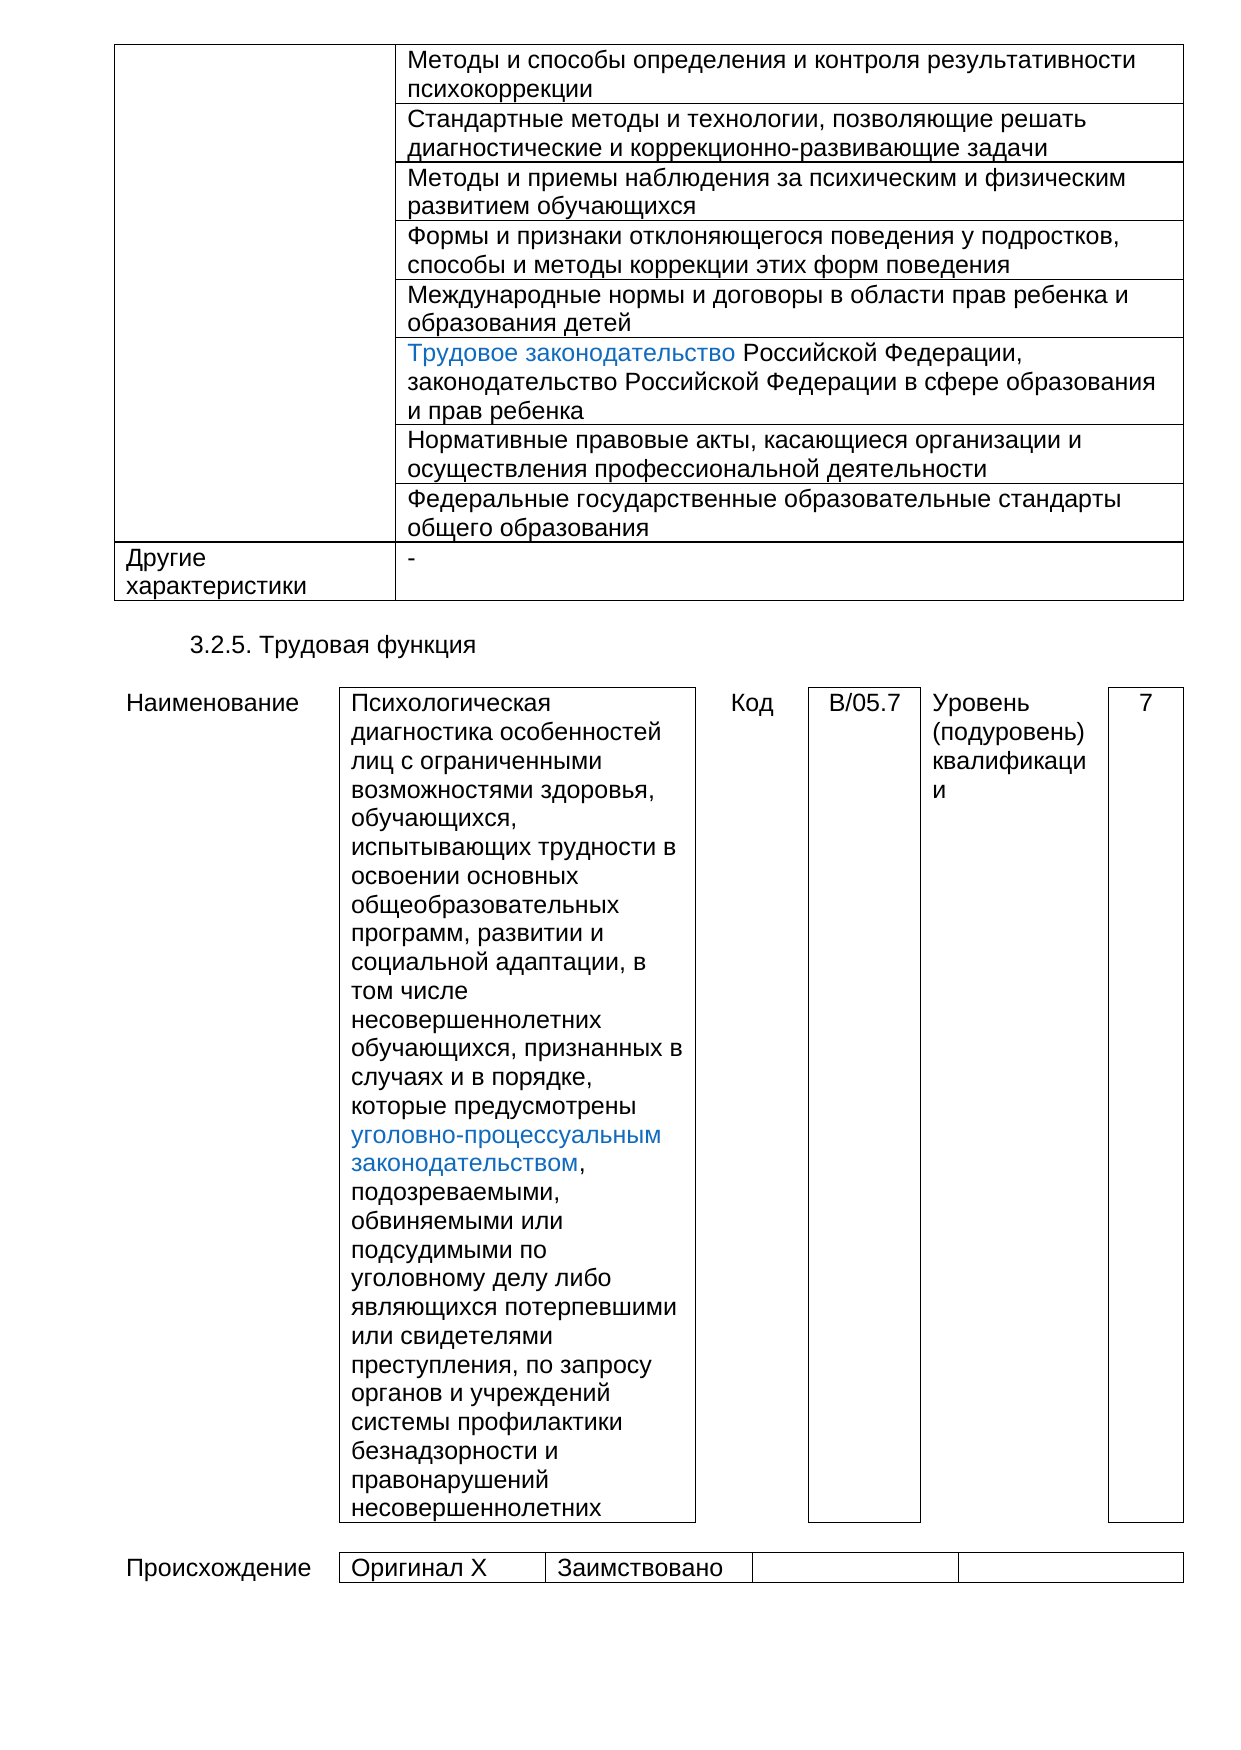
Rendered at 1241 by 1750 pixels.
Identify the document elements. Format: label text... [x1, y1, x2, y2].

table_cell Методы и способы определения и контроля результативности психокоррекции [396, 45, 1183, 103]
table_cell Международные нормы и договоры в области прав ребенка и образования детей [396, 280, 1183, 337]
table_cell Формы и признаки отклоняющегося поведения у подростков, способы и методы коррекции этих форм поведения [396, 221, 1183, 278]
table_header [115, 1552, 339, 1582]
table_cell Другие характеристики [115, 543, 395, 600]
table_cell Нормативные правовые акты, касающиеся организации и осуществления профессиональной деятельности [396, 425, 1183, 483]
table_header Уровень (подуровень) квалификации [921, 687, 1108, 1522]
table_header [959, 1553, 1183, 1582]
table_header Психологическая диагностика особенностей лиц с ограниченными возможностями здоровья, обучающихся, испытывающих трудности в освоении основных общеобразовательных программ, развитии и социальной адаптации, в том числе несовершеннолетних обучающихся, признанных в случаях и в порядке, которые предусмотрены уголовно-процессуальным законодательством, подозреваемыми, обвиняемыми или подсудимыми по уголовному делу либо являющихся потерпевшими или свидетелями преступления, по запросу органов и учреждений системы профилактики безнадзорности и правонарушений несовершеннолетних [340, 688, 695, 1522]
table_header [753, 1553, 958, 1582]
table_cell Методы и приемы наблюдения за психическим и физическим развитием обучающихся [396, 163, 1183, 220]
table_header 7 [1109, 688, 1183, 1522]
table_header Код [696, 687, 808, 1522]
table_cell Трудовое законодательство Российской Федерации, законодательство Российской Федерации в сфере образования и прав ребенка [396, 338, 1183, 424]
table_cell Стандартные методы и технологии, позволяющие решать диагностические и коррекционно-развивающие задачи [396, 104, 1183, 161]
table_header Наименование [115, 687, 339, 1522]
text 3.2.5. Трудовая функция [114, 630, 1157, 658]
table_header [546, 1553, 752, 1582]
table_header В/05.7 [809, 688, 920, 1522]
table_cell - [396, 543, 1183, 600]
table_cell Федеральные государственные образовательные стандарты общего образования [396, 484, 1183, 541]
table_header Оригинал X [340, 1553, 545, 1582]
